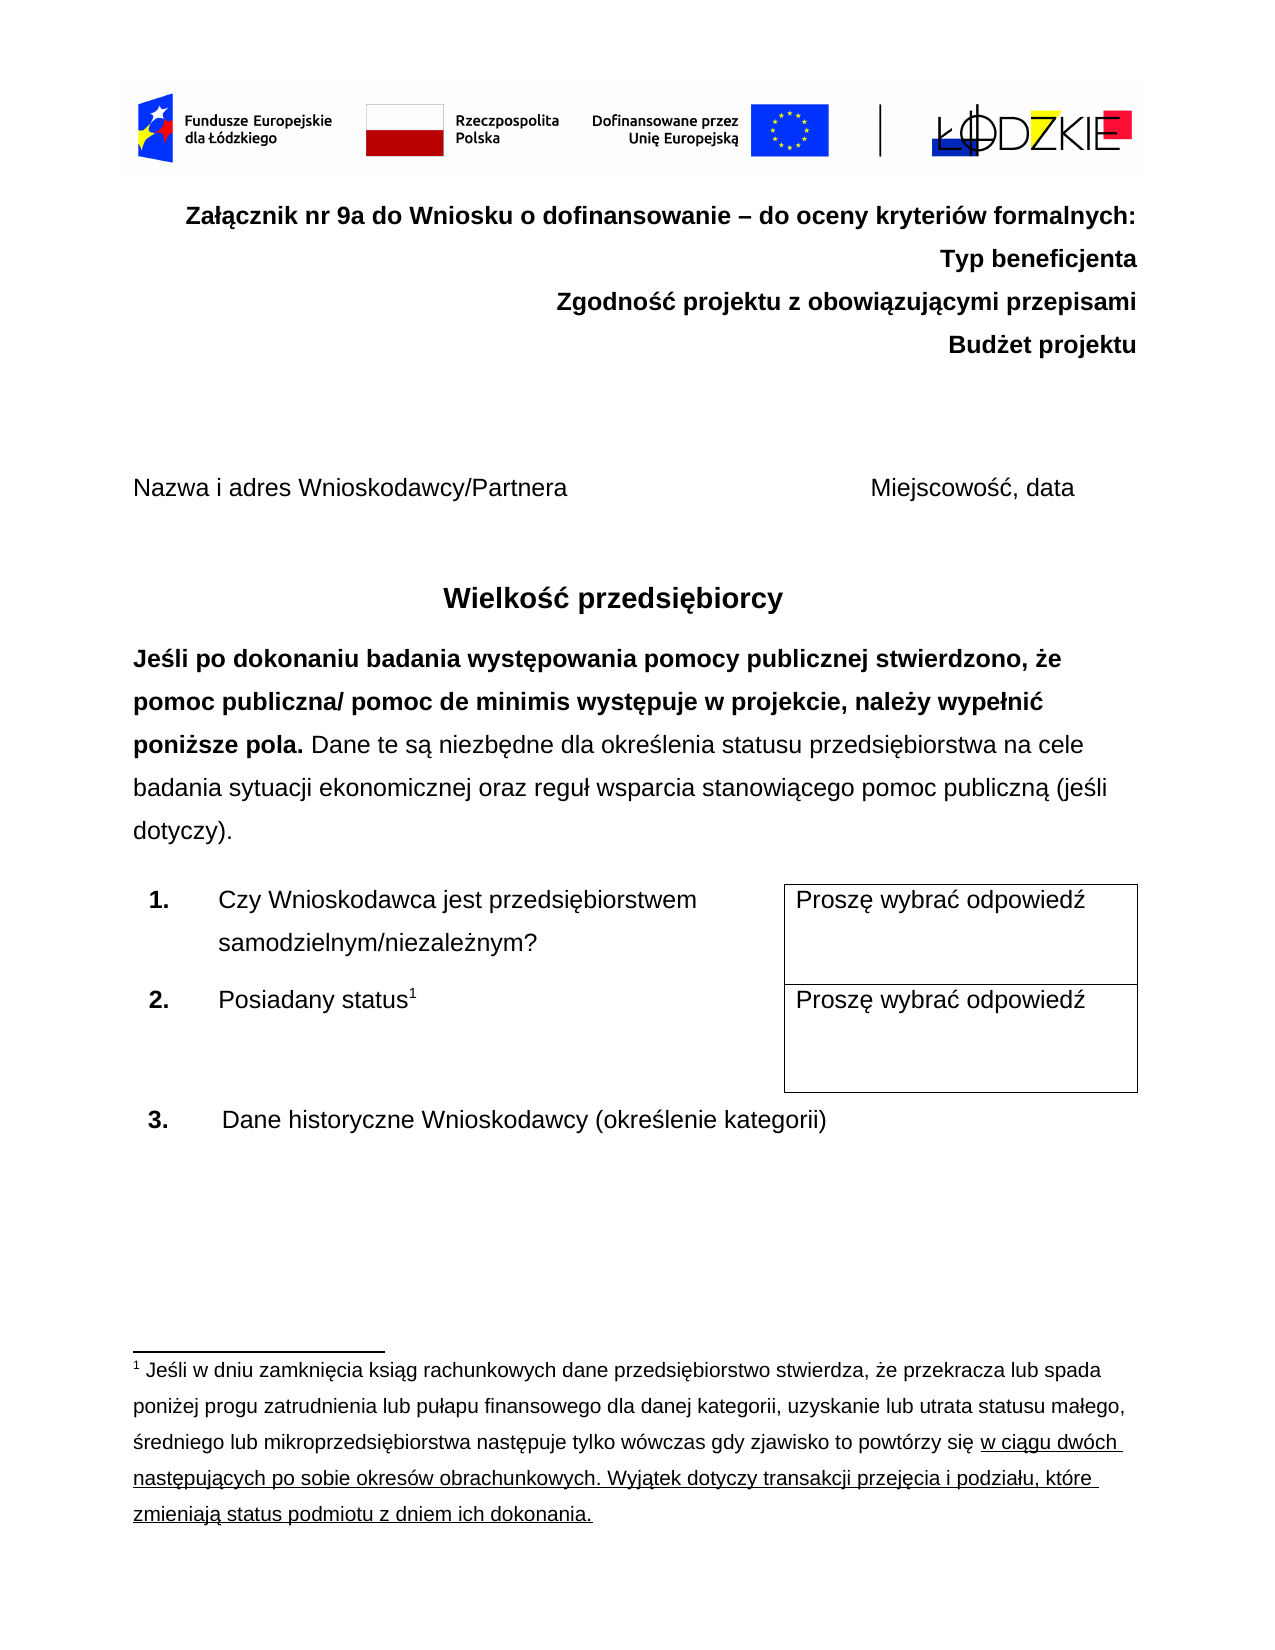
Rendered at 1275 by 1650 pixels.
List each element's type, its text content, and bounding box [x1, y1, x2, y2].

table_header [133, 884, 207, 984]
table_cell Posiadany status [207, 984, 784, 1092]
table_header Czy Wnioskodawca jest przedsiębiorstwem samodzielnym/niezależnym? [207, 884, 784, 984]
list Dane historyczne Wnioskodawcy (określenie kategorii) [148, 1105, 1137, 1134]
text Typ beneficjenta [133, 244, 1137, 273]
text Budżet projektu [133, 330, 1137, 359]
text Zgodność projektu z obowiązującymi przepisami [133, 287, 1137, 316]
text Jeśli po dokonaniu badania występowania pomocy publicznej stwierdzono, że pomoc publiczna/ pomoc de minimis występuje w projekcie, należy wypełnić poniższe pola. Dane te są niezbędne dla określenia statusu przedsiębiorstwa na cele badania sytuacji ekonomicznej oraz reguł wsparcia stanowiącego pomoc publiczną (jeśli dotyczy). [133, 643, 1137, 845]
table_cell [133, 984, 207, 1092]
text Załącznik nr 9a do Wniosku o dofinansowanie – do oceny kryteriów formalnych: [133, 201, 1137, 229]
list Wielkość przedsiębiorcy [443, 581, 1137, 614]
picture [121, 76, 1149, 180]
text Nazwa i adres Wnioskodawcy/Partnera Miejscowość, data [133, 473, 1137, 502]
